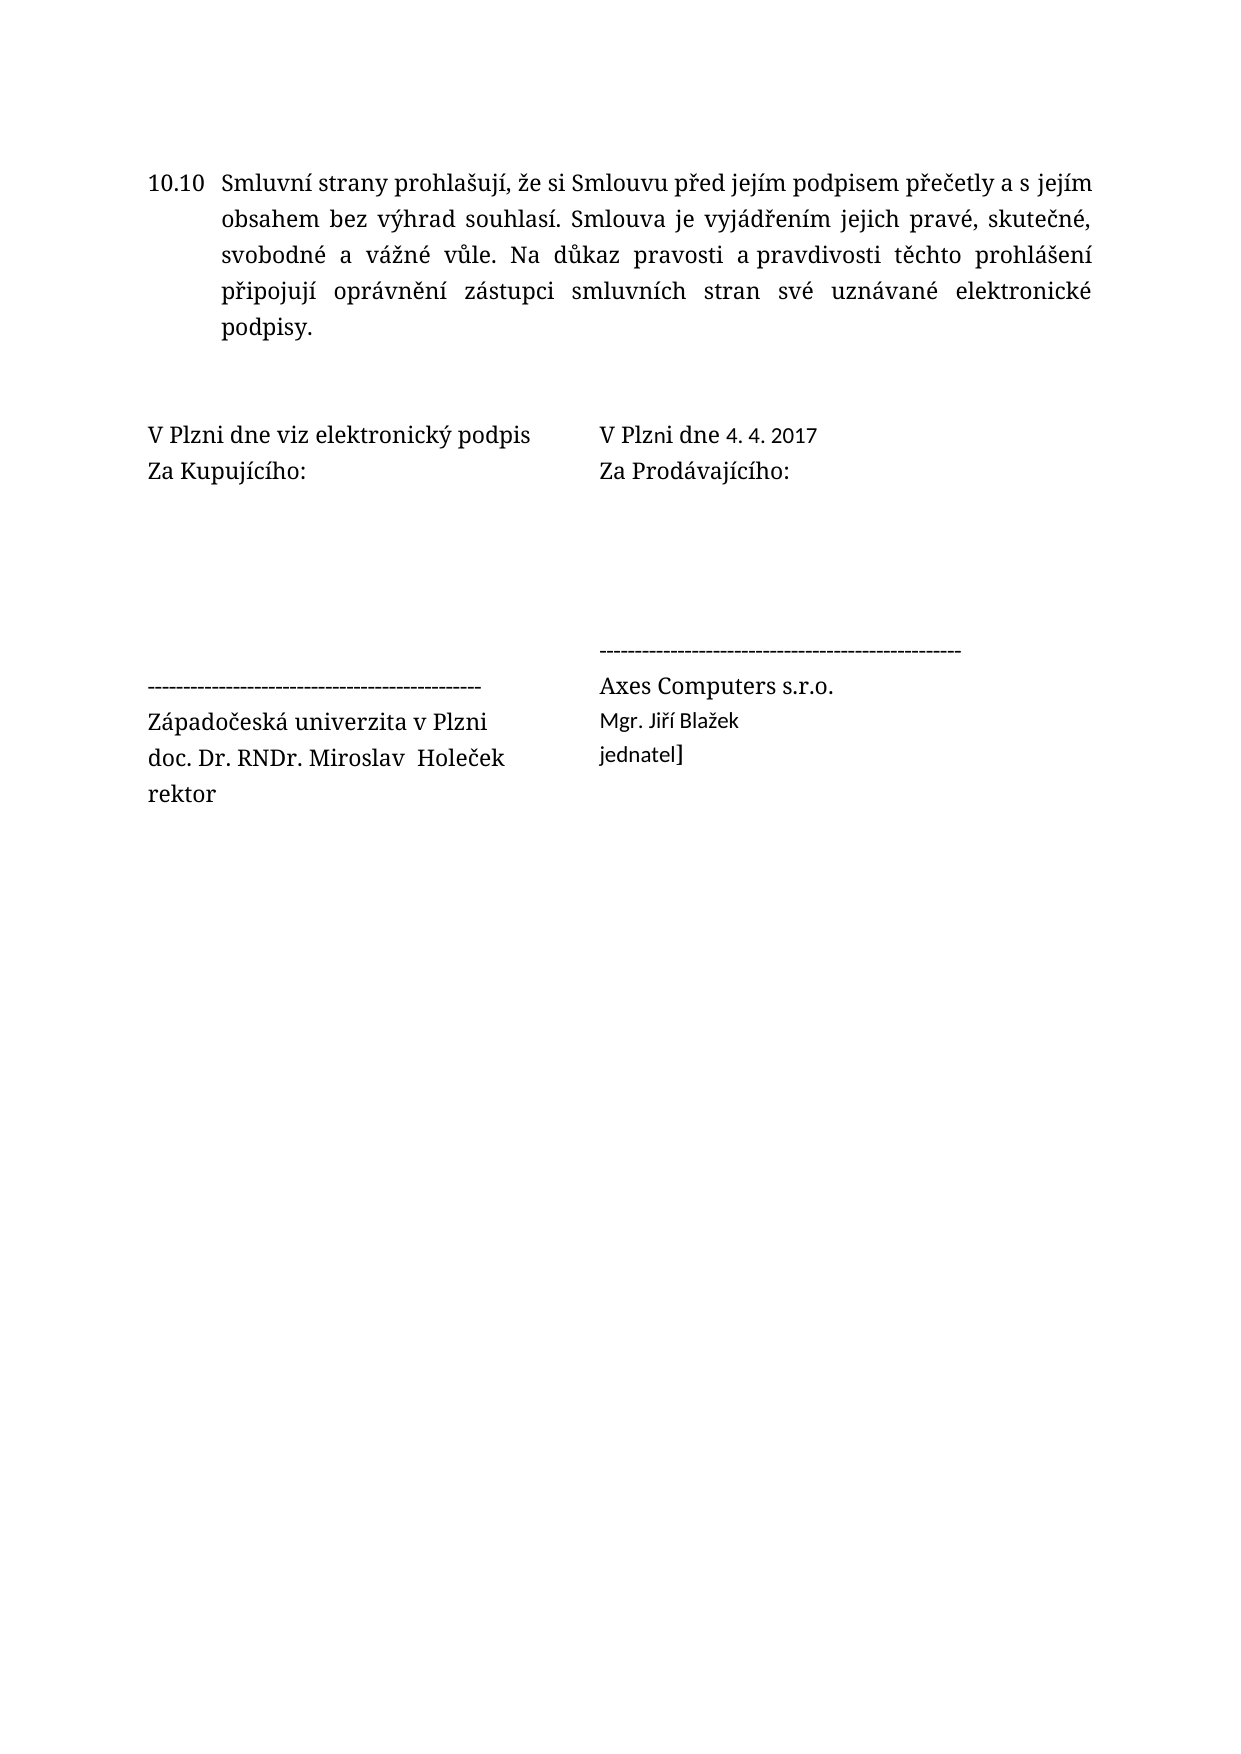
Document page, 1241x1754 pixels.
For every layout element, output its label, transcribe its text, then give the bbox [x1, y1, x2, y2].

table_header V Plzni dne viz elektronický podpis Za Kupujícího: ----------------------------------------------- Západočeská univerzita v Plzni doc. Dr. RNDr. Miroslav Holeček rektor [136, 419, 588, 813]
table_header V Plzni dne 4. 4. 2017 Za Prodávajícího: --------------------------------------------------- Axes Computers s.r.o. Mgr. Jiří Blažek jednatel] [588, 419, 1040, 813]
text 10.10 Smluvní strany prohlašují, že si Smlouvu před jejím podpisem přečetly a s jejím obsahem bez výhrad souhlasí. Smlouva je vyjádřením jejich pravé, skutečné, svobodné a vážné vůle. Na důkaz pravosti a pravdivosti těchto prohlášení připojují oprávnění zástupci smluvních stran své uznávané elektronické podpisy. [148, 167, 1093, 342]
